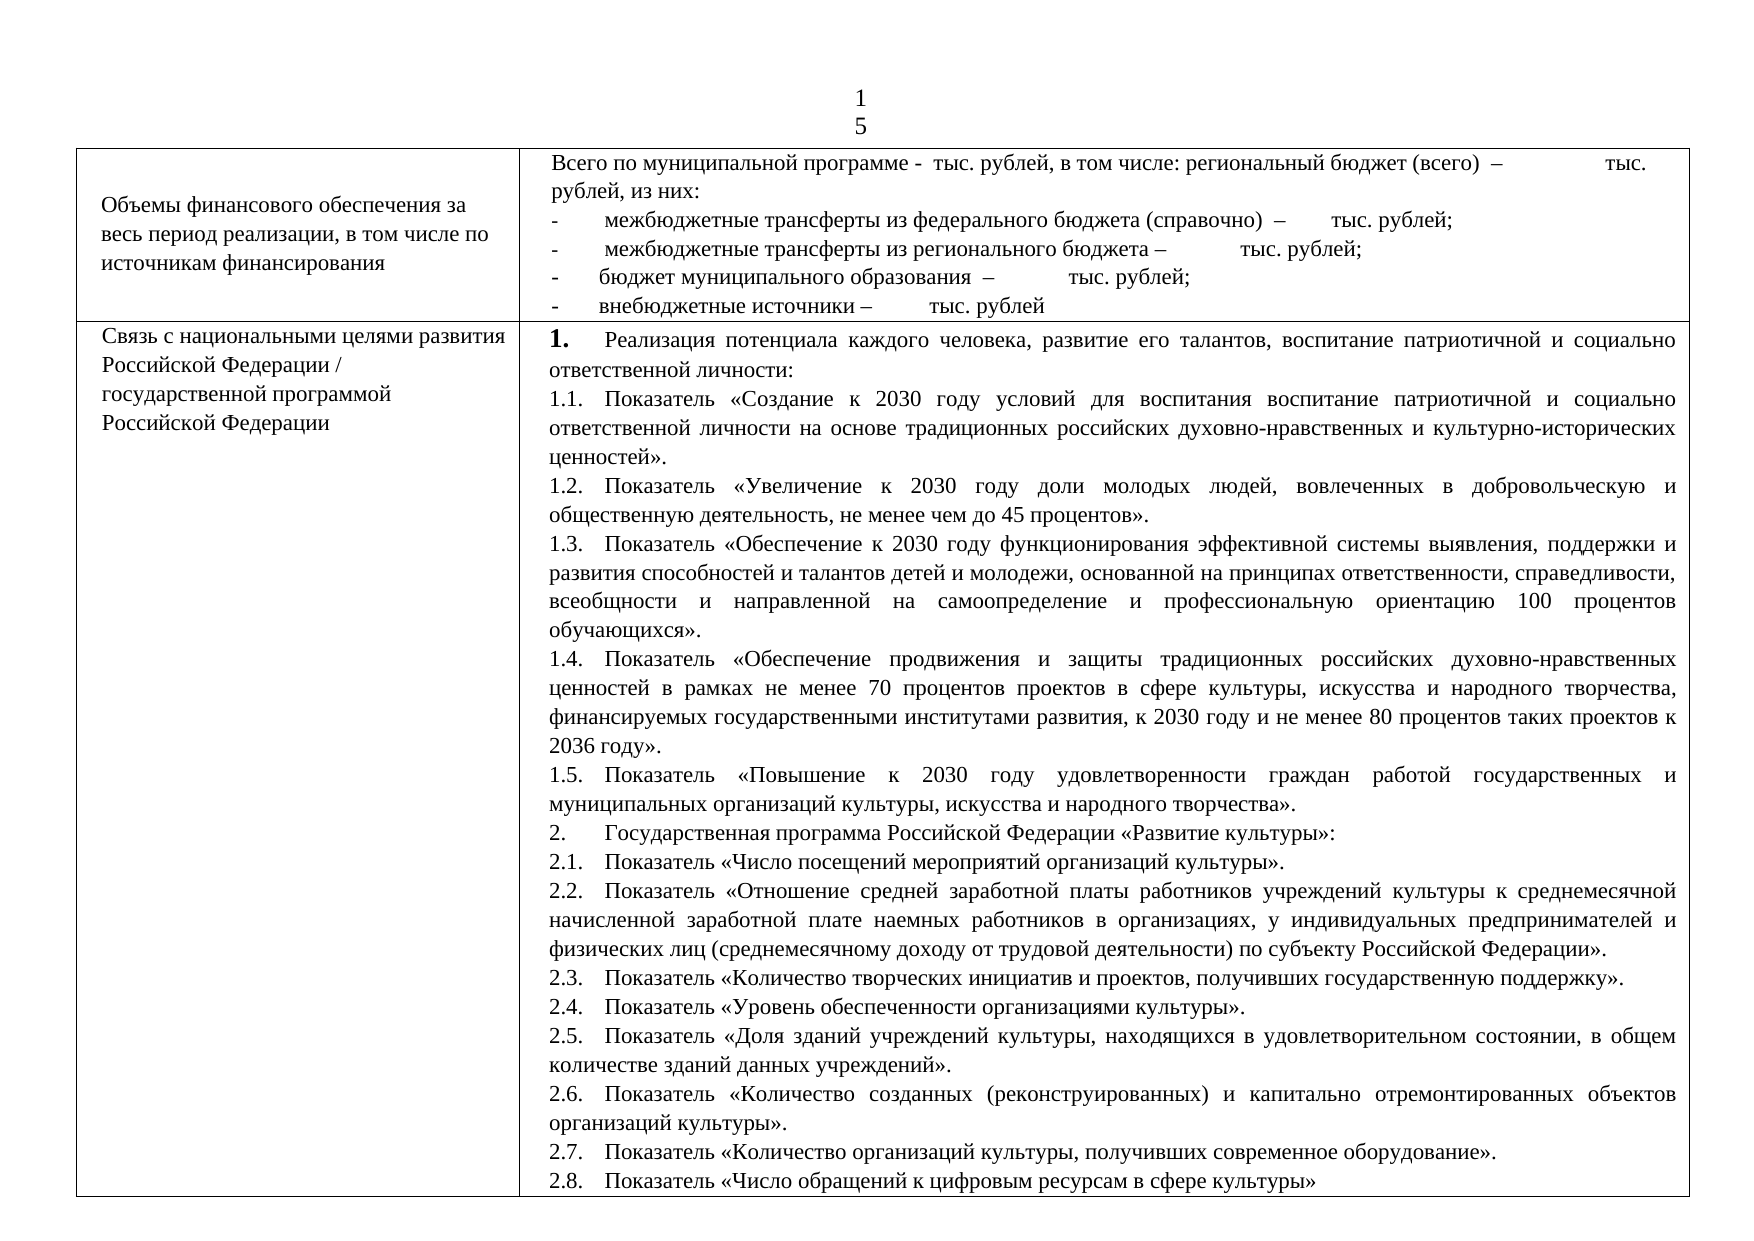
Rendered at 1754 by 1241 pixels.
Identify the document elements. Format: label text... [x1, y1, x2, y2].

table_cell Реализация потенциала каждого человека, развитие его талантов, воспитание патриотичной и социально ответственной личности: Показатель «Создание к 2030 году условий для воспитания воспитание патриотичной и социально ответственной личности на основе традиционных российских духовно-нравственных и культурно-исторических ценностей». Показатель «Увеличение к 2030 году доли молодых людей, вовлеченных в добровольческую и общественную деятельность, не менее чем до 45 процентов». Показатель «Обеспечение к 2030 году функционирования эффективной системы выявления, поддержки и развития способностей и талантов детей и молодежи, основанной на принципах ответственности, справедливости, всеобщности и направленной на самоопределение и профессиональную ориентацию 100 процентов обучающихся». Показатель «Обеспечение продвижения и защиты традиционных российских духовно-нравственных ценностей в рамках не менее 70 процентов проектов в сфере культуры, искусства и народного творчества, финансируемых государственными институтами развития, к 2030 году и не менее 80 процентов таких проектов к 2036 году». Показатель «Повышение к 2030 году удовлетворенности граждан работой государственных и муниципальных организаций культуры, искусства и народного творчества». Государственная программа Российской Федерации «Развитие культуры»: Показатель «Число посещений мероприятий организаций культуры». Показатель «Отношение средней заработной платы работников учреждений культуры к среднемесячной начисленной заработной плате наемных работников в организациях, у индивидуальных предпринимателей и физических лиц (среднемесячному доходу от трудовой деятельности) по субъекту Российской Федерации». Показатель «Количество творческих инициатив и проектов, получивших государственную поддержку». Показатель «Уровень обеспеченности организациями культуры». Показатель «Доля зданий учреждений культуры, находящихся в удовлетворительном состоянии, в общем количестве зданий данных учреждений». Показатель «Количество созданных (реконструированных) и капитально отремонтированных объектов организаций культуры». Показатель «Количество организаций культуры, получивших современное оборудование». Показатель «Число обращений к цифровым ресурсам в сфере культуры» [520, 322, 1689, 1196]
table_cell Объемы финансового обеспечения за весь период реализации, в том числе по источникам финансирования [77, 149, 519, 321]
table_cell Связь с национальными целями развития Российской Федерации / государственной программой Российской Федерации [77, 322, 519, 1196]
table_cell Всего по муниципальной программе - тыс. рублей, в том числе: региональный бюджет (всего) – тыс. рублей, из них: межбюджетные трансферты из федерального бюджета (справочно) – тыс. рублей; межбюджетные трансферты из регионального бюджета – тыс. рублей; - бюджет муниципального образования – тыс. рублей; - внебюджетные источники – тыс. рублей [520, 149, 1689, 321]
